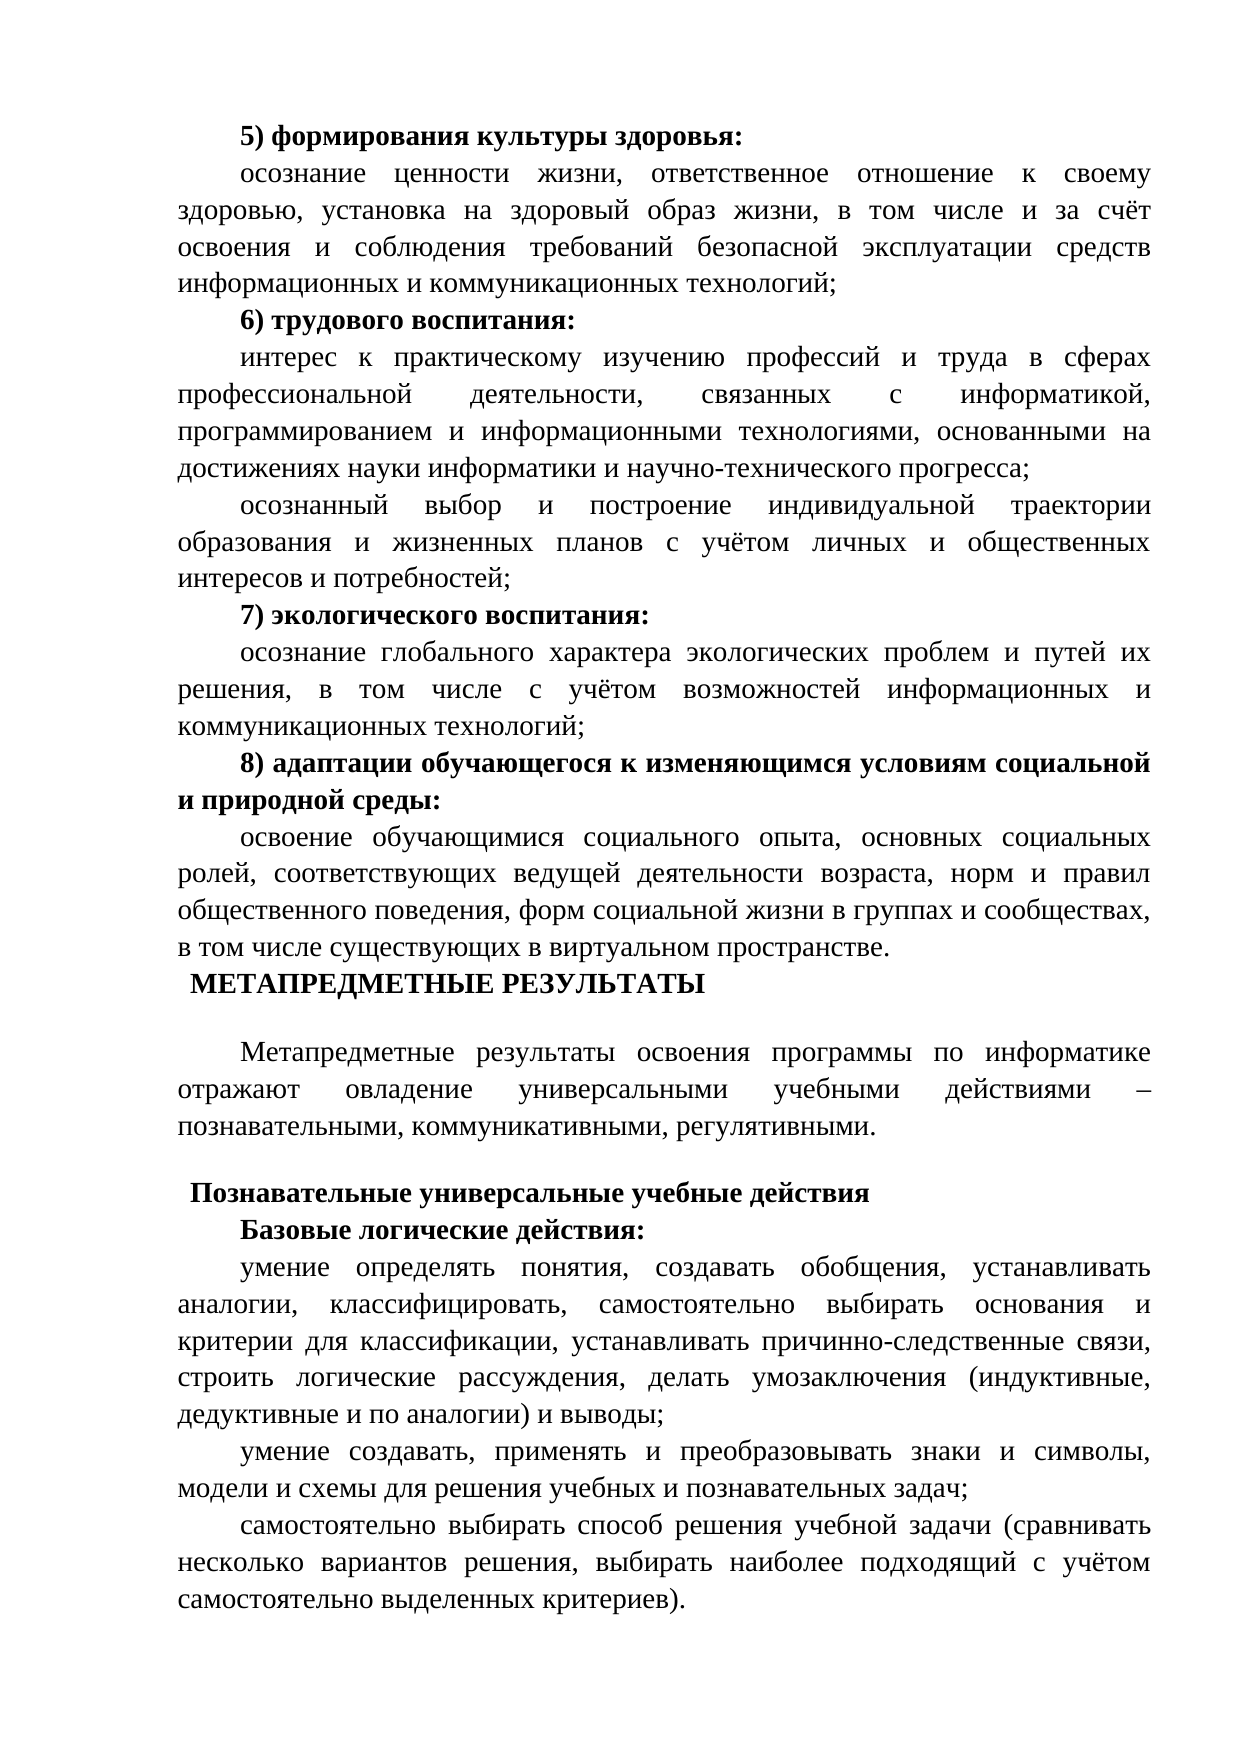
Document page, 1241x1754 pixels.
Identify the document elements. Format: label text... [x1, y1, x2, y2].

text Метапредметные результаты освоения программы по информатике отражают овладение универсальными учебными действиями – познавательными, коммуникативными, регулятивными. [177, 1034, 1152, 1141]
text осознание ценности жизни, ответственное отношение к своему здоровью, установка на здоровый образ жизни, в том числе и за счёт освоения и соблюдения требований безопасной эксплуатации средств информационных и коммуникационных технологий; [177, 155, 1152, 299]
text 8) адаптации обучающегося к изменяющимся условиям социальной и природной среды: [177, 745, 1152, 815]
text осознанный выбор и построение индивидуальной траектории образования и жизненных планов с учётом личных и общественных интересов и потребностей; [177, 487, 1152, 594]
text освоение обучающимися социального опыта, основных социальных ролей, соответствующих ведущей деятельности возраста, норм и правил общественного поведения, форм социальной жизни в группах и сообществах, в том числе существующих в виртуальном пространстве. [177, 819, 1152, 963]
text 5) формирования культуры здоровья: [177, 118, 1152, 152]
text МЕТАПРЕДМЕТНЫЕ РЕЗУЛЬТАТЫ [190, 966, 1152, 1000]
text самостоятельно выбирать способ решения учебной задачи (сравнивать несколько вариантов решения, выбирать наиболее подходящий с учётом самостоятельно выделенных критериев). [177, 1507, 1152, 1614]
text осознание глобального характера экологических проблем и путей их решения, в том числе с учётом возможностей информационных и коммуникационных технологий; [177, 634, 1152, 742]
text умение определять понятия, создавать обобщения, устанавливать аналогии, классифицировать, самостоятельно выбирать основания и критерии для классификации, устанавливать причинно-следственные связи, строить логические рассуждения, делать умозаключения (индуктивные, дедуктивные и по аналогии) и выводы; [177, 1249, 1152, 1430]
text Познавательные универсальные учебные действия [190, 1175, 1152, 1209]
text Базовые логические действия: [177, 1212, 1152, 1246]
text интерес к практическому изучению профессий и труда в сферах профессиональной деятельности, связанных с информатикой, программированием и информационными технологиями, основанными на достижениях науки информатики и научно-технического прогресса; [177, 339, 1152, 483]
text 7) экологического воспитания: [177, 597, 1152, 631]
text 6) трудового воспитания: [177, 302, 1152, 336]
text умение создавать, применять и преобразовывать знаки и символы, модели и схемы для решения учебных и познавательных задач; [177, 1433, 1152, 1504]
